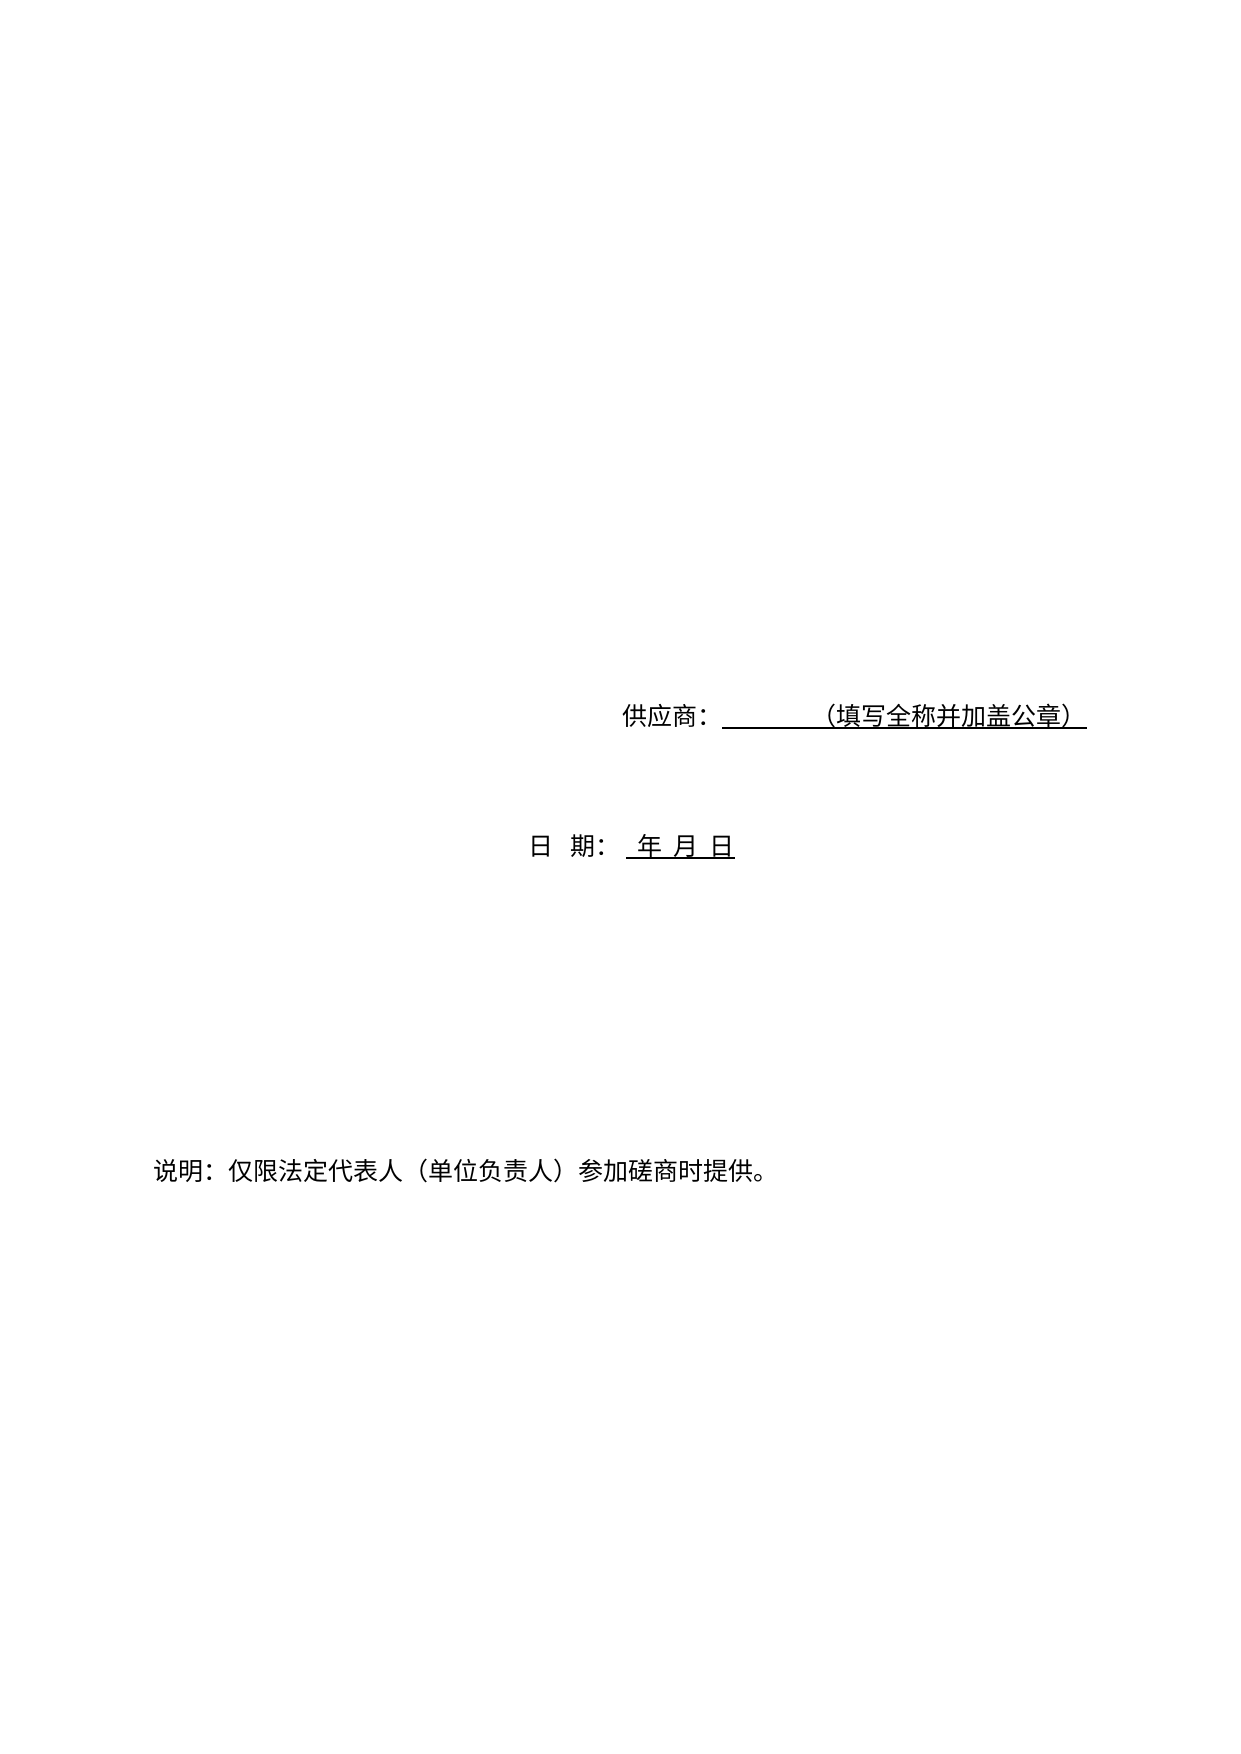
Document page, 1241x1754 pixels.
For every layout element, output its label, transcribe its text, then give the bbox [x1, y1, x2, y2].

text 供应商： （填写全称并加盖公章） [153, 682, 1087, 747]
text 日 期： 年 月 日 [153, 812, 1087, 877]
text 说明：仅限法定代表人（单位负责人）参加磋商时提供。 [153, 1137, 1087, 1202]
